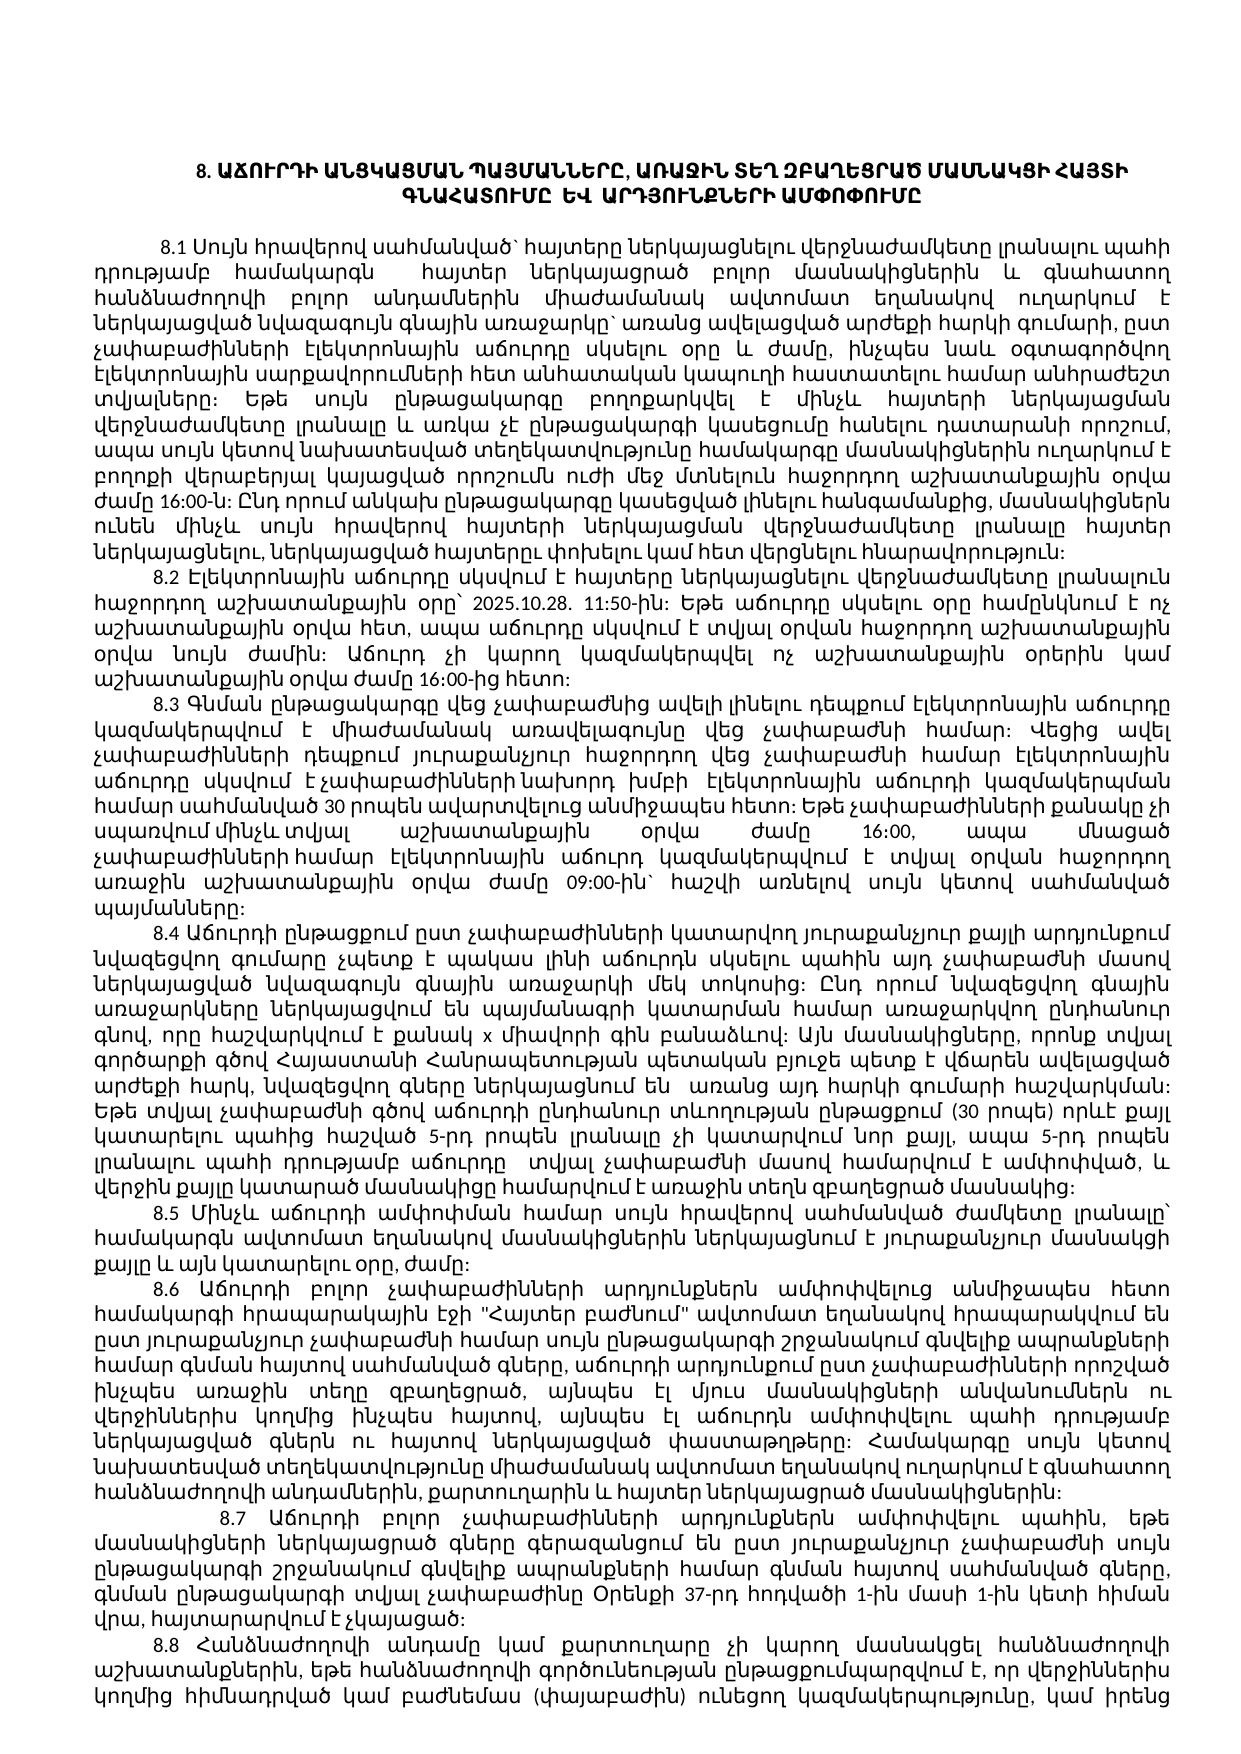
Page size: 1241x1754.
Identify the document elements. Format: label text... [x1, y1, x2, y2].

text 8. ԱՃՈՒՐԴԻ ԱՆՑԿԱՑՄԱՆ ՊԱՅՄԱՆՆԵՐԸ, ԱՌԱՋԻՆ ՏԵՂ ԶԲԱՂԵՑՐԱԾ ՄԱՍՆԱԿՑԻ ՀԱՅՏԻ [94, 158, 1171, 183]
text 8.7 Աճուրդի բոլոր չափաբաժինների արդյունքներն ամփոփվելու պահին, եթե մասնակիցների ներկայացրած գները գերազանցում են ըստ յուրաքանչյուր չափաբաժնի սույն ընթացակարգի շրջանակում գնվելիք ապրանքների համար գնման հայտով սահմանված գները, գնման ընթացակարգի տվյալ չափաբաժինը Օրենքի 37-րդ հոդվածի 1-ին մասի 1-ին կետի հիման վրա, հայտարարվում է չկայացած: [94, 1505, 1171, 1632]
text 8.6 Աճուրդի բոլոր չափաբաժինների արդյունքներն ամփոփվելուց անմիջապես հետո համակարգի հրապարակային էջի "Հայտեր բաժնում" ավտոմատ եղանակով հրապարակվում են ըստ յուրաքանչյուր չափաբաժնի համար սույն ընթացակարգի շրջանակում գնվելիք ապրանքների համար գնման հայտով սահմանված գները, աճուրդի արդյունքում ըստ չափաբաժինների որոշված ինչպես առաջին տեղը զբաղեցրած, այնպես էլ մյուս մասնակիցների անվանումներն ու վերջիններիս կողմից ինչպես հայտով, այնպես էլ աճուրդն ամփոփվելու պահի դրությամբ ներկայացված գներն ու հայտով ներկայացված փաստաթղթերը: Համակարգը սույն կետով նախատեսված տեղեկատվությունը միաժամանակ ավտոմատ եղանակով ուղարկում է գնահատող հանձնաժողովի անդամներին, քարտուղարին և հայտեր ներկայացրած մասնակիցներին: [94, 1276, 1171, 1505]
text 8.5 Մինչև աճուրդի ամփոփման համար սույն հրավերով սահմանված ժամկետը լրանալը՝ համակարգն ավտոմատ եղանակով մասնակիցներին ներկայացնում է յուրաքանչյուր մասնակցի քայլը և այն կատարելու օրը, ժամը: [94, 1200, 1171, 1276]
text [94, 1632, 1171, 1708]
text 8.3 Գնման ընթացակարգը վեց չափաբաժնից ավելի լինելու դեպքում էլեկտրոնային աճուրդը կազմակերպվում է միաժամանակ առավելագույնը վեց չափաբաժնի համար: Վեցից ավել չափաբաժինների դեպքում յուրաքանչյուր հաջորդող վեց չափաբաժնի համար էլեկտրոնային աճուրդը սկսվում է չափաբաժինների նախորդ խմբի էլեկտրոնային աճուրդի կազմակերպման համար սահմանված 30 րոպեն ավարտվելուց անմիջապես հետո: Եթե չափաբաժինների քանակը չի սպառվում մինչև տվյալ աշխատանքային օրվա ժամը 16։00, ապա մնացած չափաբաժինների համար էլեկտրոնային աճուրդ կազմակերպվում է տվյալ օրվան հաջորդող առաջին աշխատանքային օրվա ժամը 09:00-ին` հաշվի առնելով սույն կետով սահմանված պայմանները: [94, 692, 1171, 920]
text 8.4 Աճուրդի ընթացքում ըստ չափաբաժինների կատարվող յուրաքանչյուր քայլի արդյունքում նվազեցվող գումարը չպետք է պակաս լինի աճուրդն սկսելու պահին այդ չափաբաժնի մասով ներկայացված նվազագույն գնային առաջարկի մեկ տոկոսից: Ընդ որում նվազեցվող գնային առաջարկները ներկայացվում են պայմանագրի կատարման համար առաջարկվող ընդհանուր գնով, որը հաշվարկվում է քանակ x միավորի գին բանաձևով: Այն մասնակիցները, որոնք տվյալ գործարքի գծով Հայաստանի Հանրապետության պետական բյուջե պետք է վճարեն ավելացված արժեքի հարկ, նվազեցվող գները ներկայացնում են առանց այդ հարկի գումարի հաշվարկման: Եթե տվյալ չափաբաժնի գծով աճուրդի ընդհանուր տևողության ընթացքում (30 րոպե) որևէ քայլ կատարելու պահից հաշված 5-րդ րոպեն լրանալը չի կատարվում նոր քայլ, ապա 5-րդ րոպեն լրանալու պահի դրությամբ աճուրդը տվյալ չափաբաժնի մասով համարվում է ամփոփված, և վերջին քայլը կատարած մասնակիցը համարվում է առաջին տեղն զբաղեցրած մասնակից: [94, 920, 1171, 1200]
text 8.2 Էլեկտրոնային աճուրդը սկսվում է հայտերը ներկայացնելու վերջնաժամկետը լրանալուն հաջորդող աշխատանքային օրը՝ 2025.10.28. 11:50 -ին: Եթե աճուրդը սկսելու օրը համընկնում է ոչ աշխատանքային օրվա հետ, ապա աճուրդը սկսվում է տվյալ օրվան հաջորդող աշխատանքային օրվա նույն ժամին: Աճուրդ չի կարող կազմակերպվել ոչ աշխատանքային օրերին կամ աշխատանքային օրվա ժամը 16։00-ից հետո: [94, 564, 1171, 692]
text 8.1 Սույն հրավերով սահմանված` հայտերը ներկայացնելու վերջնաժամկետը լրանալու պահի դրությամբ համակարգն հայտեր ներկայացրած բոլոր մասնակիցներին և գնահատող հանձնաժողովի բոլոր անդամներին միաժամանակ ավտոմատ եղանակով ուղարկում է ներկայացված նվազագույն գնային առաջարկը` առանց ավելացված արժեքի հարկի գումարի, ըստ չափաբաժինների էլեկտրոնային աճուրդը սկսելու օրը և ժամը, ինչպես նաև օգտագործվող էլեկտրոնային սարքավորումների հետ անհատական կապուղի հաստատելու համար անհրաժեշտ տվյալները։ Եթե սույն ընթացակարգը բողոքարկվել է մինչև հայտերի ներկայացման վերջնաժամկետը լրանալը և առկա չէ ընթացակարգի կասեցումը հանելու դատարանի որոշում, ապա սույն կետով նախատեսված տեղեկատվությունը համակարգը մասնակիցներին ուղարկում է բողոքի վերաբերյալ կայացված որոշումն ուժի մեջ մտնելուն հաջորդող աշխատանքային օրվա ժամը 16:00-ն: Ընդ որում անկախ ընթացակարգը կասեցված լինելու հանգամանքից, մասնակիցներն ունեն մինչև սույն հրավերով հայտերի ներկայացման վերջնաժամկետը լրանալը հայտեր ներկայացնելու, ներկայացված հայտերըւ փոխելու կամ հետ վերցնելու հնարավորություն: [94, 234, 1171, 564]
text ԳՆԱՀԱՏՈՒՄԸ ԵՎ ԱՐԴՅՈՒՆՔՆԵՐԻ ԱՄՓՈՓՈՒՄԸ [94, 183, 1171, 209]
